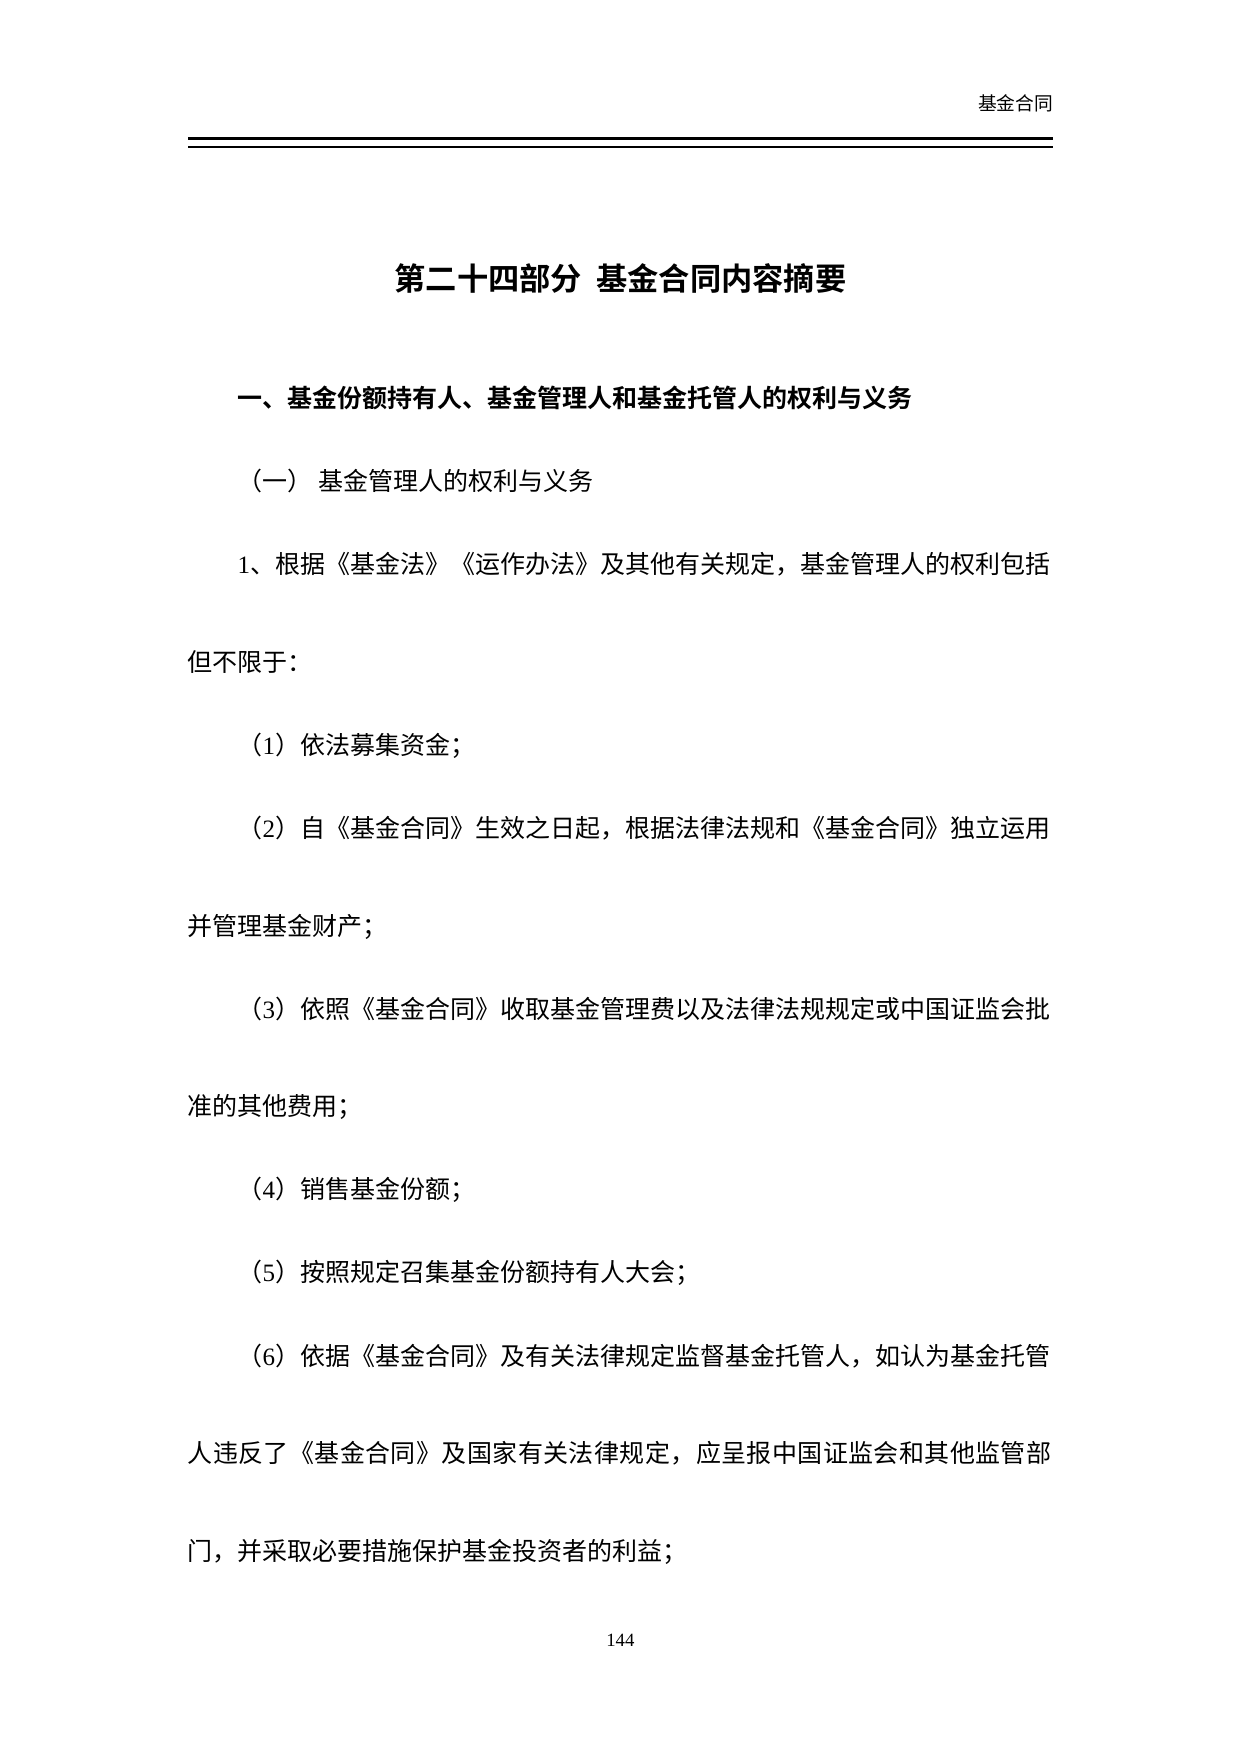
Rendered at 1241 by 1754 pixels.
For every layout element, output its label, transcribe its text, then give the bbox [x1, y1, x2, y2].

text 1、根据《基金法》《运作办法》及其他有关规定，基金管理人的权利包括但不限于： [187, 530, 1053, 693]
subtitle 第二十四部分 基金合同内容摘要 [187, 244, 1053, 309]
text （2）自《基金合同》生效之日起，根据法律法规和《基金合同》独立运用并管理基金财产； [187, 794, 1053, 957]
text （6）依据《基金合同》及有关法律规定监督基金托管人，如认为基金托管人违反了《基金合同》及国家有关法律规定，应呈报中国证监会和其他监管部门，并采取必要措施保护基金投资者的利益； [187, 1322, 1053, 1582]
text （1）依法募集资金； [187, 711, 1053, 776]
text （3）依照《基金合同》收取基金管理费以及法律法规规定或中国证监会批准的其他费用； [187, 975, 1053, 1137]
list 基金份额持有人、基金管理人和基金托管人的权利与义务 [187, 364, 1053, 429]
text （4）销售基金份额； [187, 1155, 1053, 1220]
text （5）按照规定召集基金份额持有人大会； [187, 1238, 1053, 1303]
text （一） 基金管理人的权利与义务 [187, 447, 1053, 512]
